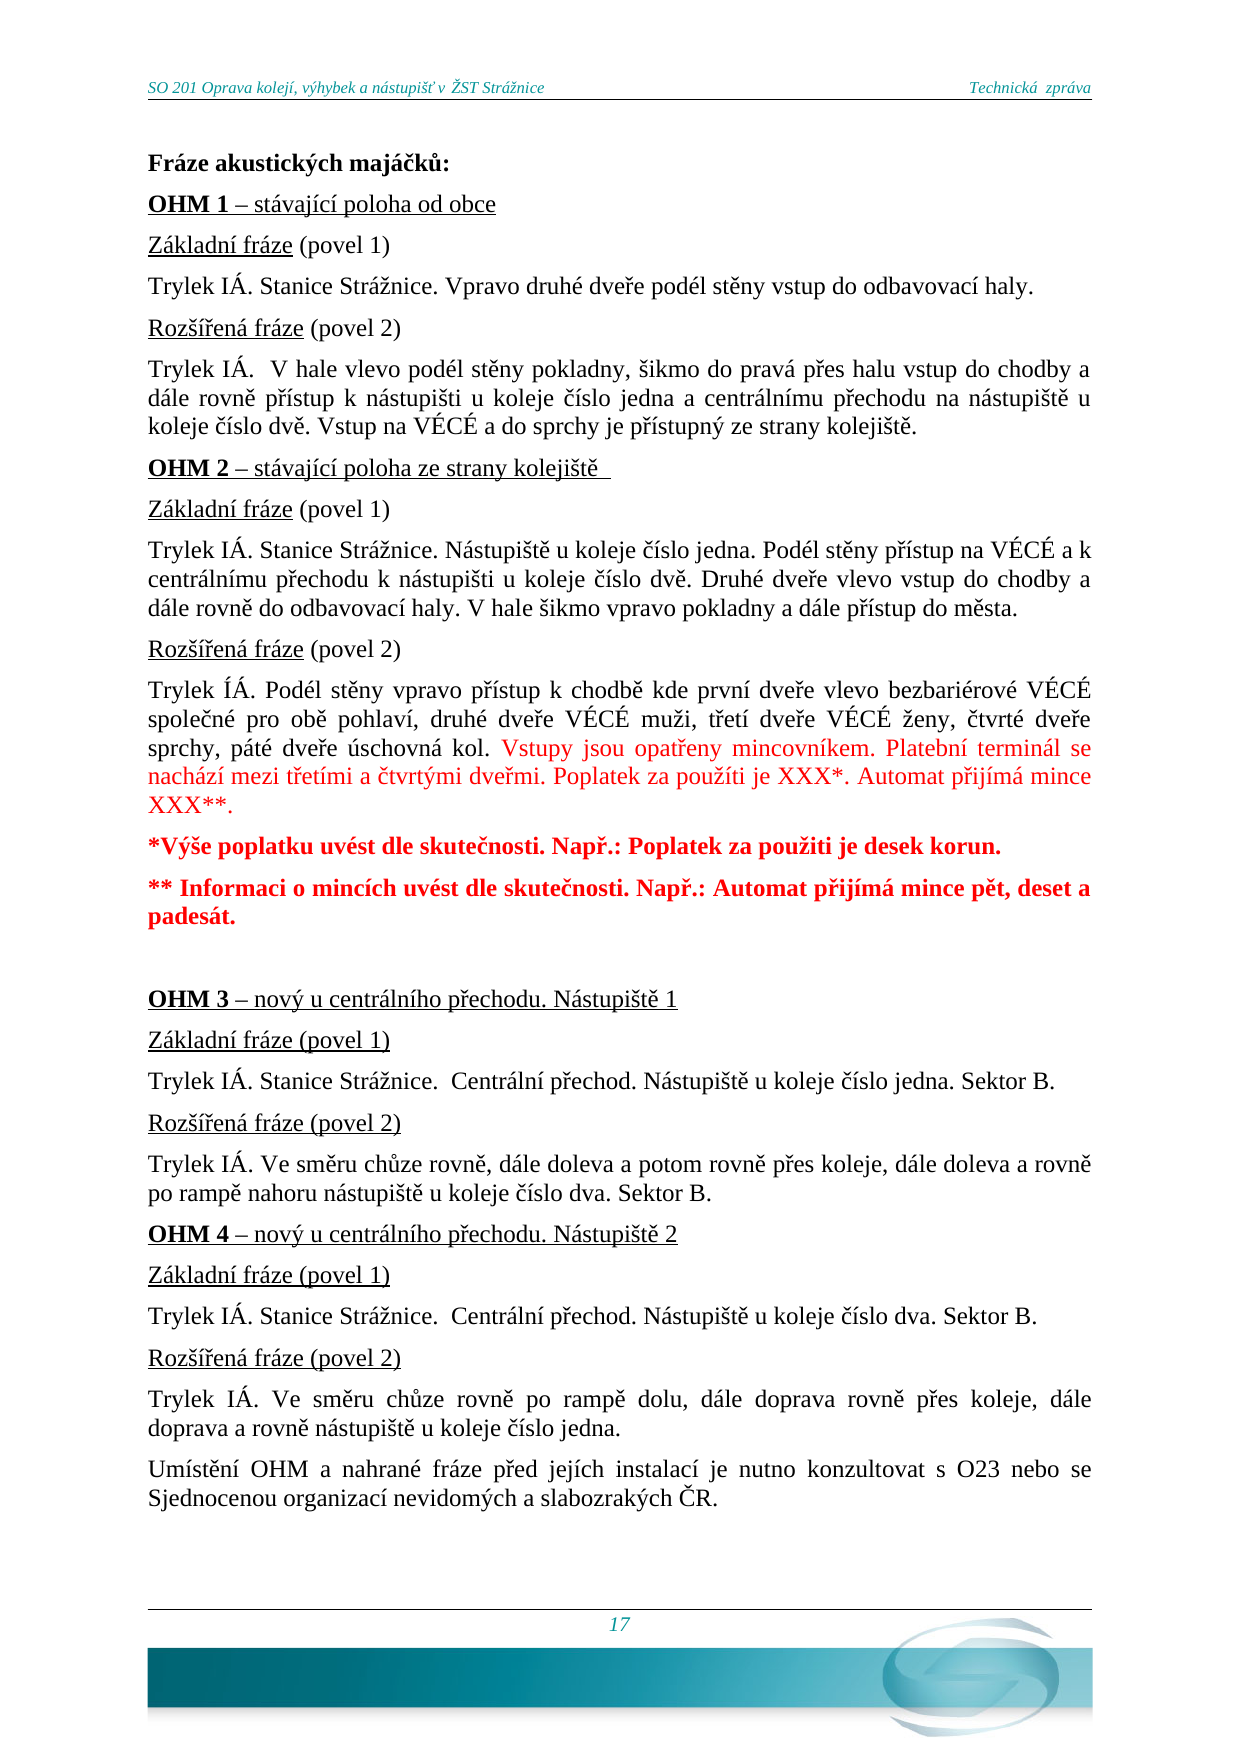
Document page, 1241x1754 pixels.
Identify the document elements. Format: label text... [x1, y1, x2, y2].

picture [147, 1608, 1093, 1748]
text Základní fráze (povel 1) [148, 1260, 1092, 1289]
text Základní fráze (povel 1) [148, 230, 1092, 259]
text Základní fráze (povel 1) [148, 494, 1092, 523]
text Rozšířená fráze (povel 2) [148, 1108, 1092, 1136]
text OHM 2 – stávající poloha ze strany kolejiště [148, 453, 1092, 481]
text Umístění OHM a nahrané fráze před jejích instalací je nutno konzultovat s O23 nebo se Sjednocenou organizací nevidomých a slabozrakých ČR. [148, 1454, 1092, 1511]
text Rozšířená fráze (povel 2) [148, 1343, 1092, 1371]
text Trylek IÁ. Stanice Strážnice. Nástupiště u koleje číslo jedna. Podél stěny přístup na VÉCÉ a k centrálnímu přechodu k nástupišti u koleje číslo dvě. Druhé dveře vlevo vstup do chodby a dále rovně do odbavovací haly. V hale šikmo vpravo pokladny a dále přístup do města. [148, 535, 1092, 621]
text Trylek IÁ. V hale vlevo podél stěny pokladny, šikmo do pravá přes halu vstup do chodby a dále rovně přístup k nástupišti u koleje číslo jedna a centrálnímu přechodu na nástupiště u koleje číslo dvě. Vstup na VÉCÉ a do sprchy je přístupný ze strany kolejiště. [148, 354, 1092, 440]
text OHM 1 – stávající poloha od obce [148, 189, 1092, 218]
text OHM 3 – nový u centrálního přechodu. Nástupiště 1 [148, 984, 1092, 1013]
text *Výše poplatku uvést dle skutečnosti. Např.: Poplatek za použiti je desek korun. [148, 831, 1092, 860]
text ** Informaci o mincích uvést dle skutečnosti. Např.: Automat přijímá mince pět, deset a padesát. [148, 873, 1092, 930]
text Fráze akustických majáčků: [148, 148, 1092, 176]
text Základní fráze (povel 1) [148, 1025, 1092, 1054]
text Trylek IÁ. Stanice Strážnice. Centrální přechod. Nástupiště u koleje číslo jedna. Sektor B. [148, 1066, 1092, 1095]
text Rozšířená fráze (povel 2) [148, 313, 1092, 341]
text OHM 4 – nový u centrálního přechodu. Nástupiště 2 [148, 1219, 1092, 1248]
text Trylek IÁ. Stanice Strážnice. Centrální přechod. Nástupiště u koleje číslo dva. Sektor B. [148, 1301, 1092, 1330]
text Trylek IÁ. Ve směru chůze rovně, dále doleva a potom rovně přes koleje, dále doleva a rovně po rampě nahoru nástupiště u koleje číslo dva. Sektor B. [148, 1149, 1092, 1206]
text Trylek IÁ. Ve směru chůze rovně po rampě dolu, dále doprava rovně přes koleje, dále doprava a rovně nástupiště u koleje číslo jedna. [148, 1384, 1092, 1441]
text Rozšířená fráze (povel 2) [148, 634, 1092, 663]
text Trylek ÍÁ. Podél stěny vpravo přístup k chodbě kde první dveře vlevo bezbariérové VÉCÉ společné pro obě pohlaví, druhé dveře VÉCÉ muži, třetí dveře VÉCÉ ženy, čtvrté dveře sprchy, páté dveře úschovná kol. Vstupy jsou opatřeny mincovníkem. Platební terminál se nachází mezi třetími a čtvrtými dveřmi. Poplatek za použíti je XXX*. Automat přijímá mince XXX**. [148, 675, 1092, 819]
text Trylek IÁ. Stanice Strážnice. Vpravo druhé dveře podél stěny vstup do odbavovací haly. [148, 271, 1092, 300]
